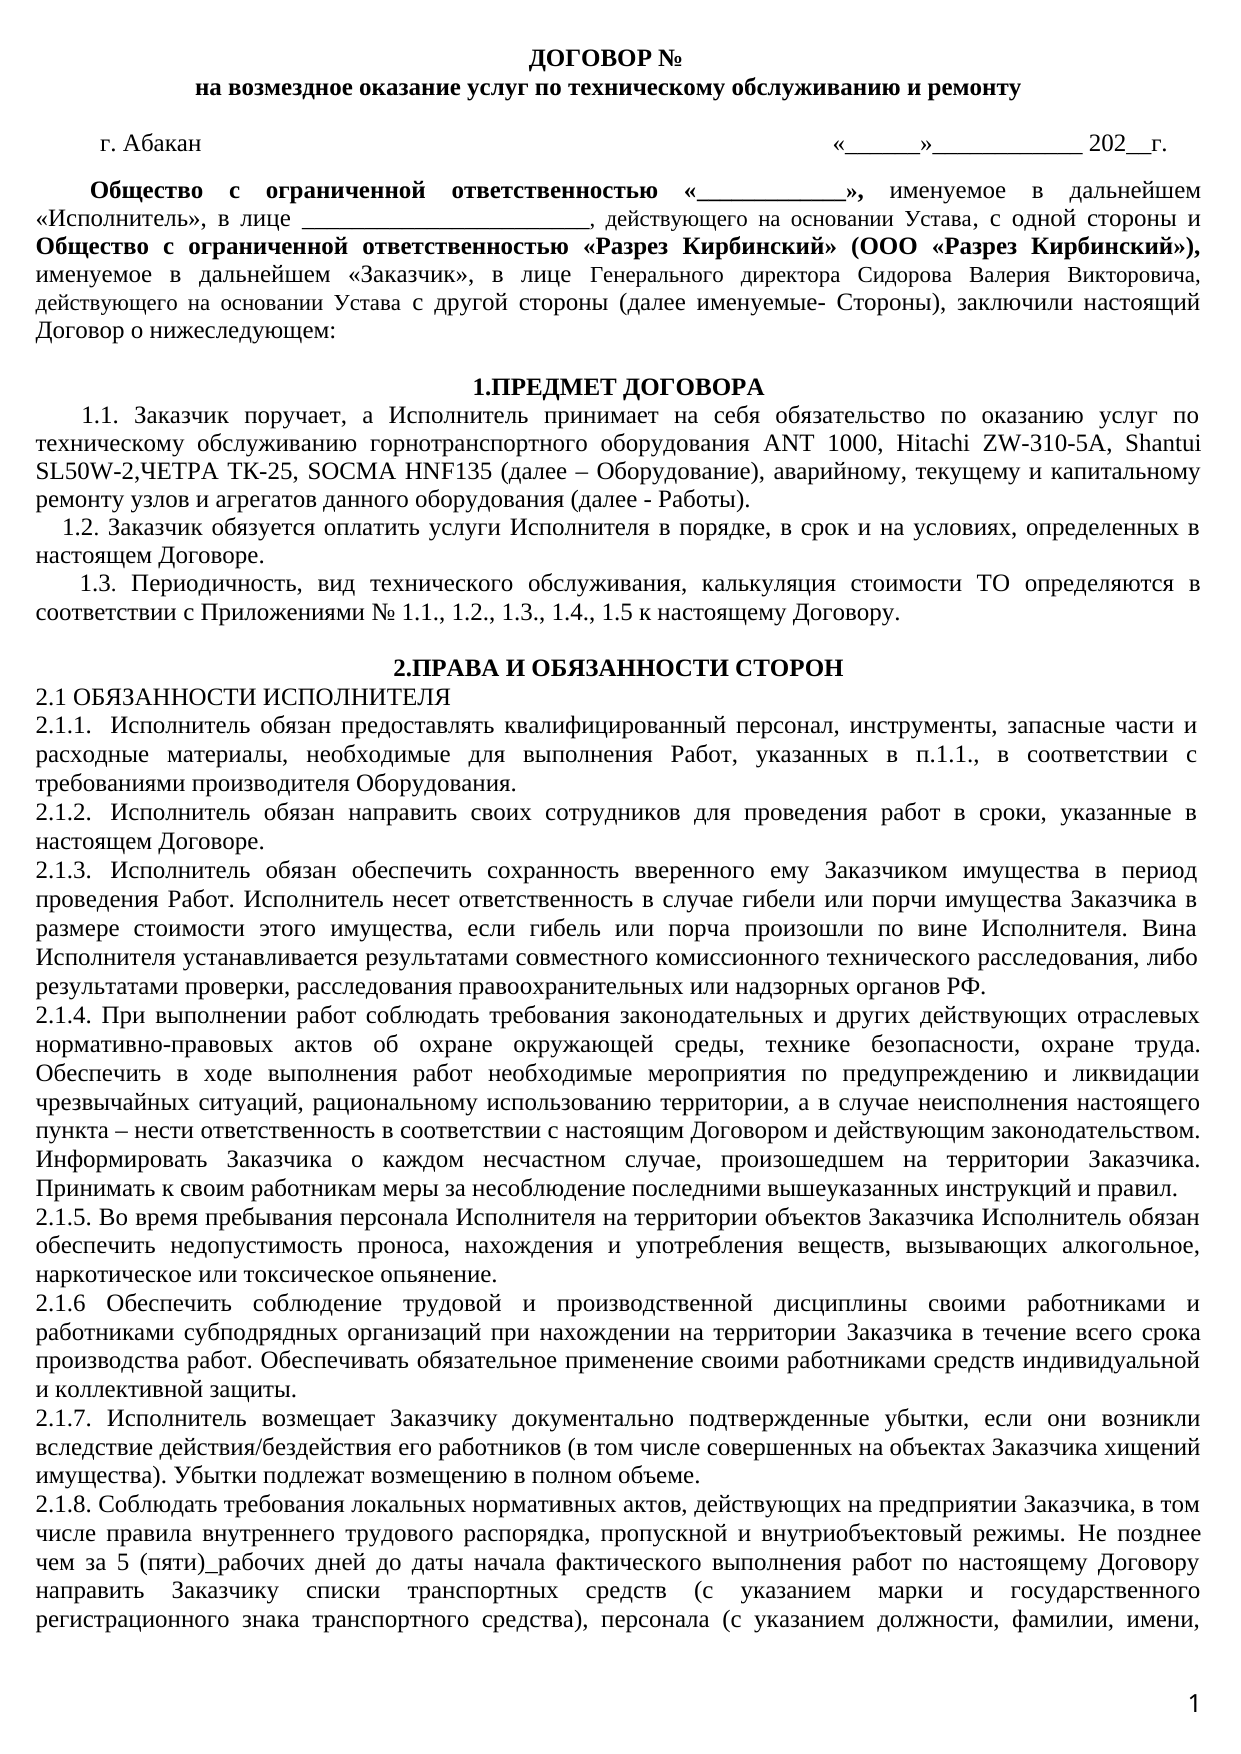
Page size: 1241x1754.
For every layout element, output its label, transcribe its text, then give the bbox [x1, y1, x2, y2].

text 1.2. Заказчик обязуется оплатить услуги Исполнителя в порядке, в срок и на условиях, определенных в настоящем Договоре. [35, 513, 1201, 569]
text ДОГОВОР № [35, 44, 1176, 72]
text 2.1.6 Обеспечить соблюдение трудовой и производственной дисциплины своими работниками и работниками субподрядных организаций при нахождении на территории Заказчика в течение всего срока производства работ. Обеспечивать обязательное применение своими работниками средств индивидуальной и коллективной защиты. [35, 1288, 1201, 1403]
text Общество с ограниченной ответственностью «_____________», именуемое в дальнейшем «Исполнитель», в лице _______________________, действующего на основании Устава, с одной стороны и Общество с ограниченной ответственностью «Разрез Кирбинский» (ООО «Разрез Кирбинский»), именуемое в дальнейшем «Заказчик», в лице Генерального директора Сидорова Валерия Викторовича, действующего на основании Устава с другой стороны (далее именуемые- Стороны), заключили настоящий Договор о нижеследующем: [35, 176, 1201, 344]
text 2.1.5. Во время пребывания персонала Исполнителя на территории объектов Заказчика Исполнитель обязан обеспечить недопустимость проноса, нахождения и употребления веществ, вызывающих алкогольное, наркотическое или токсическое опьянение. [35, 1202, 1201, 1288]
text 1.1. Заказчик поручает, а Исполнитель принимает на себя обязательство по оказанию услуг по техническому обслуживанию горнотранспортного оборудования ANT 1000, Hitachi ZW-310-5A, Shantui SL50W-2,ЧЕТРА ТК-25, SOCMA HNF135 (далее – Оборудование), аварийному, текущему и капитальному ремонту узлов и агрегатов данного оборудования (далее - Работы). [35, 401, 1201, 513]
list Исполнитель обязан обеспечить сохранность вверенного ему Заказчиком имущества в период проведения Работ. Исполнитель несет ответственность в случае гибели или порчи имущества Заказчика в размере стоимости этого имущества, если гибель или порча произошли по вине Исполнителя. Вина Исполнителя устанавливается результатами совместного комиссионного технического расследования, либо результатами проверки, расследования правоохранительных или надзорных органов РФ. [35, 856, 1198, 1000]
text 2.1 ОБЯЗАННОСТИ ИСПОЛНИТЕЛЯ [35, 682, 1201, 711]
list Исполнитель обязан направить своих сотрудников для проведения работ в сроки, указанные в настоящем Договоре. [35, 798, 1198, 856]
text 1.ПРЕДМЕТ ДОГОВОРА [35, 372, 1201, 401]
text 1.3. Периодичность, вид технического обслуживания, калькуляция стоимости ТО определяются в соответствии с Приложениями № 1.1., 1.2., 1.3., 1.4., 1.5 к настоящему Договору. [35, 569, 1201, 626]
text на возмездное оказание услуг по техническому обслуживанию и ремонту [168, 72, 1048, 101]
list Исполнитель обязан предоставлять квалифицированный персонал, инструменты, запасные части и расходные материалы, необходимые для выполнения Работ, указанных в п.1.1., в соответствии с требованиями производителя Оборудования. [35, 711, 1198, 798]
text г. Абакан «______»____________ 202__г. [100, 129, 1201, 157]
text 2.ПРАВА И ОБЯЗАННОСТИ СТОРОН [35, 654, 1201, 682]
text 2.1.7. Исполнитель возмещает Заказчику документально подтвержденные убытки, если они возникли вследствие действия/бездействия его работников (в том числе совершенных на объектах Заказчика хищений имущества). Убытки подлежат возмещению в полном объеме. [35, 1403, 1201, 1489]
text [35, 1489, 1201, 1633]
text 2.1.4. При выполнении работ соблюдать требования законодательных и других действующих отраслевых нормативно-правовых актов об охране окружающей среды, технике безопасности, охране труда. Обеспечить в ходе выполнения работ необходимые мероприятия по предупреждению и ликвидации чрезвычайных ситуаций, рациональному использованию территории, а в случае неисполнения настоящего пункта – нести ответственность в соответствии с настоящим Договором и действующим законодательством. Информировать Заказчика о каждом несчастном случае, произошедшем на территории Заказчика. Принимать к своим работникам меры за несоблюдение последними вышеуказанных инструкций и правил. [35, 1000, 1201, 1202]
